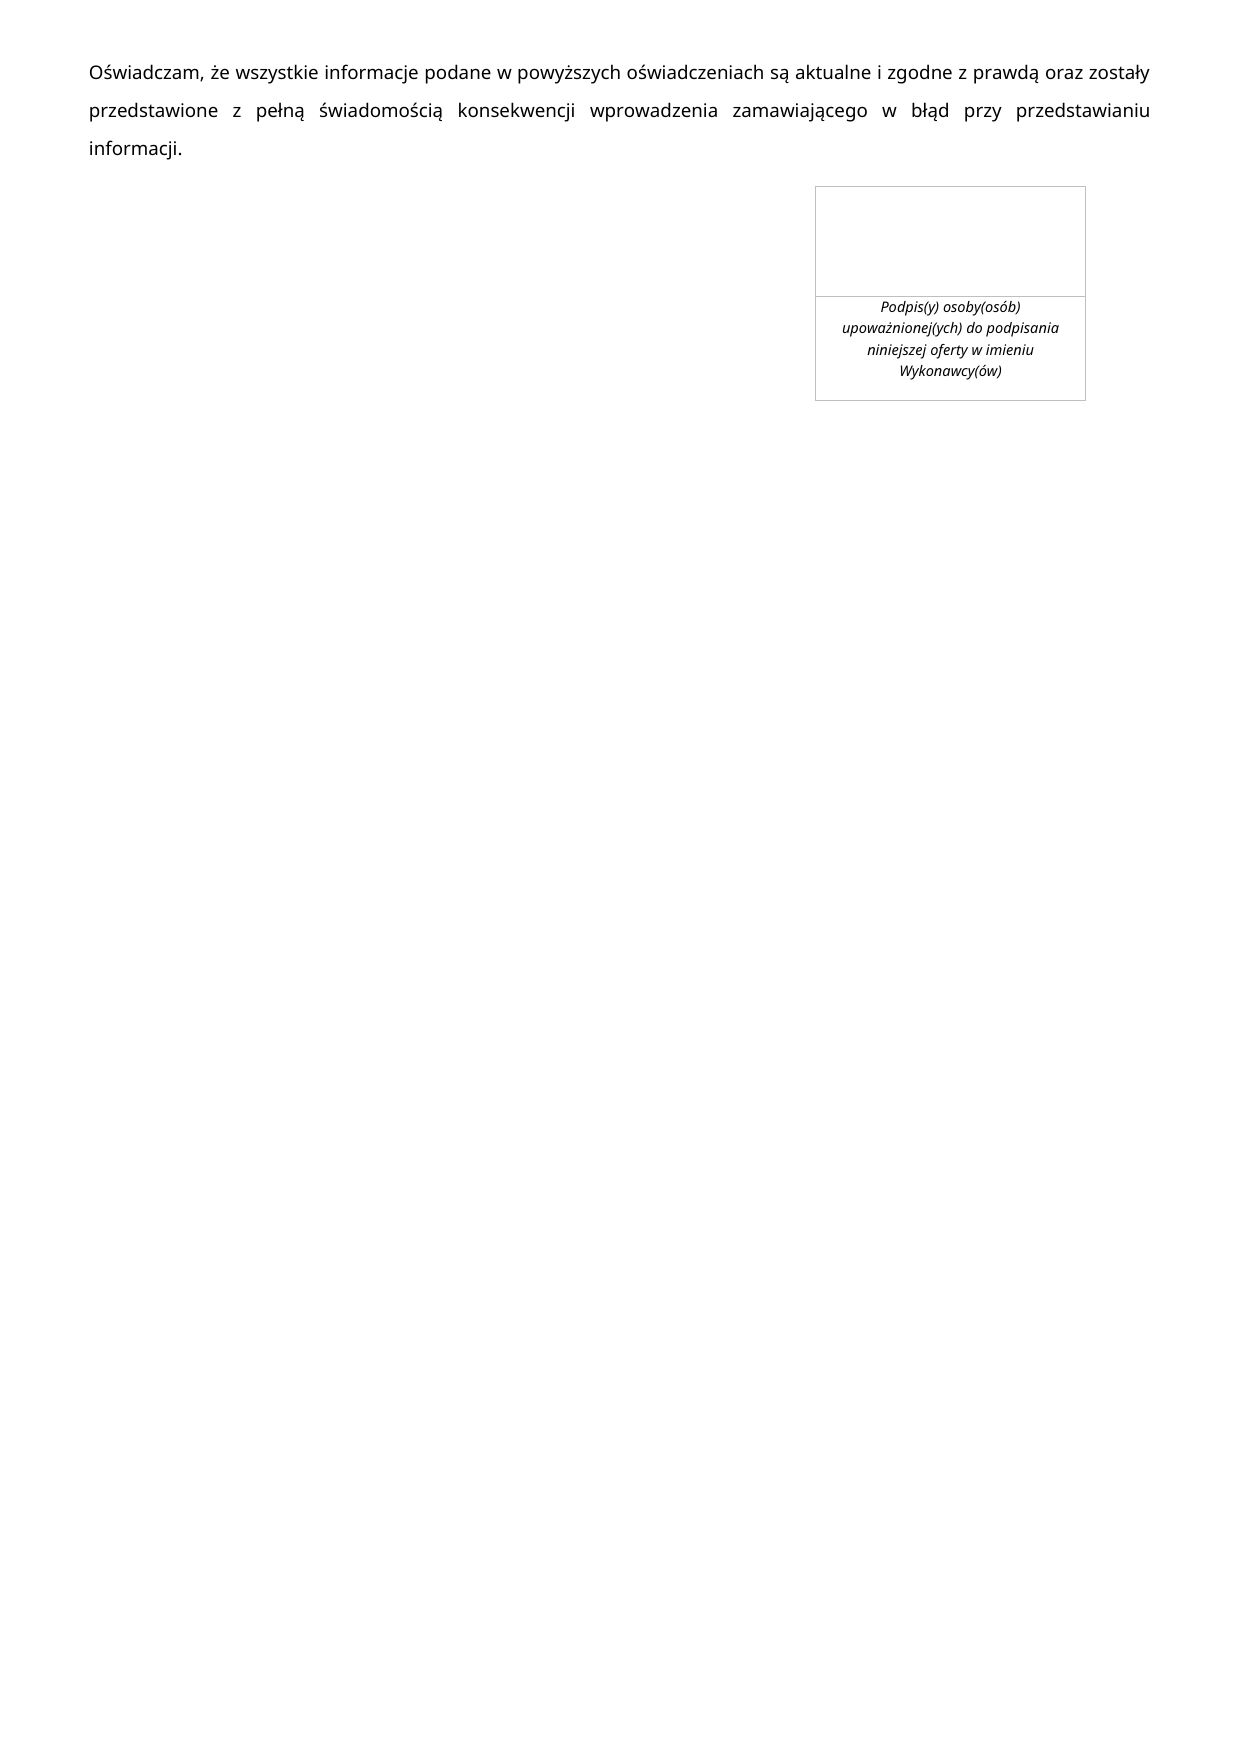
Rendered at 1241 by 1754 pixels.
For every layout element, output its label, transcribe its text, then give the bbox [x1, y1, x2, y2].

text Oświadczam, że wszystkie informacje podane w powyższych oświadczeniach są aktualne i zgodne z prawdą oraz zostały przedstawione z pełną świadomością konsekwencji wprowadzenia zamawiającego w błąd przy przedstawianiu informacji. [89, 59, 1152, 161]
table_header [816, 187, 1085, 296]
table_cell Podpis(y) osoby(osób) upoważnionej(ych) do podpisania niniejszej oferty w imieniu Wykonawcy(ów) [816, 297, 1085, 400]
